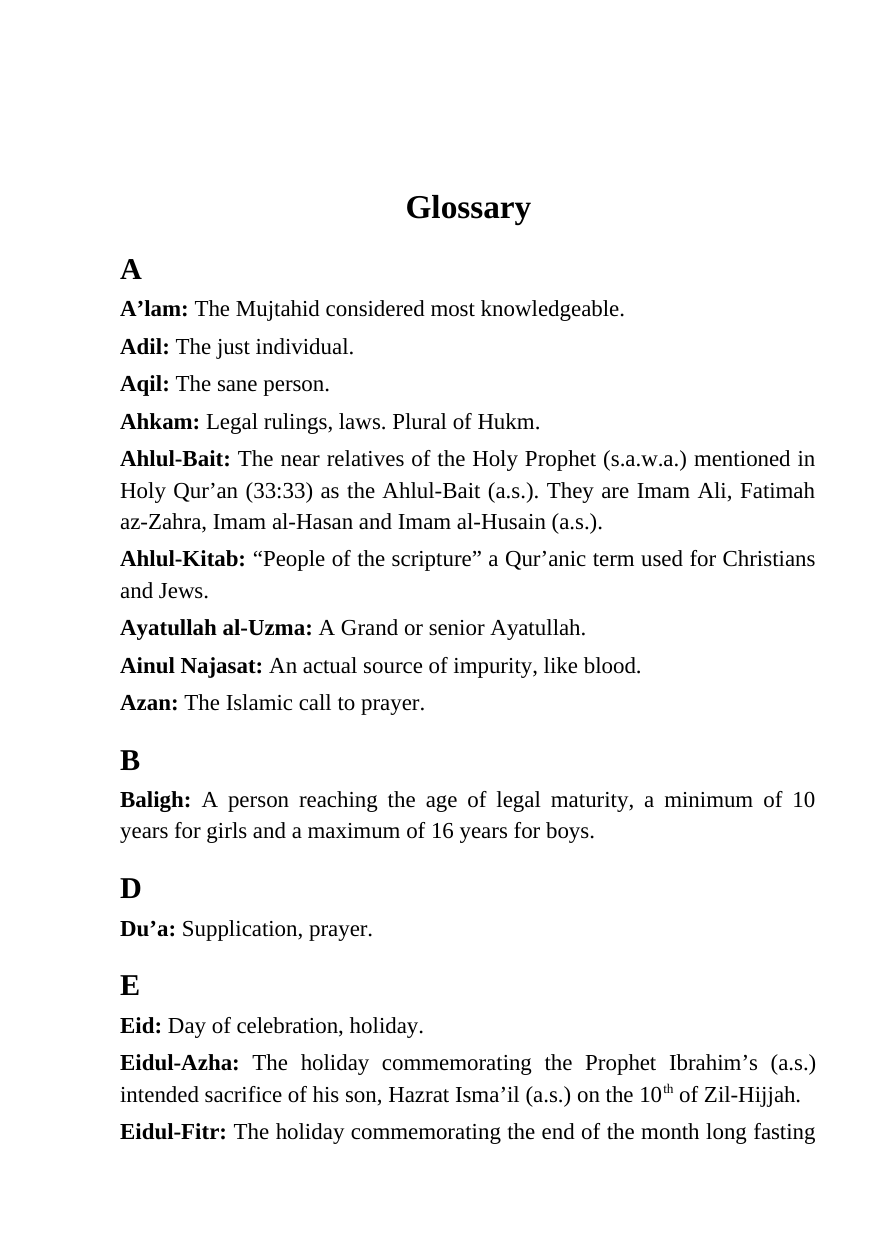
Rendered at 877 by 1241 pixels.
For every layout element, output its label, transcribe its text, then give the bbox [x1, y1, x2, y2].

text Eid: Day of celebration, holiday. [120, 1008, 817, 1039]
text Eidul-Azha: The holiday commemorating the Prophet Ibrahim’s (a.s.) intended sacrifice of his son, Hazrat Isma’il (a.s.) on the 10th of Zil-Hijjah. [120, 1046, 817, 1108]
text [120, 1114, 817, 1146]
text Azan: The Islamic call to prayer. [120, 686, 817, 717]
text Aqil: The sane person. [120, 367, 817, 398]
subtitle A [120, 251, 817, 286]
text Ayatullah al-Uzma: A Grand or senior Ayatullah. [120, 611, 817, 642]
text Ainul Najasat: An actual source of impurity, like blood. [120, 648, 817, 679]
text Ahkam: Legal rulings, laws. Plural of Hukm. [120, 404, 817, 436]
text Ahlul-Kitab: “People of the scripture” a Qur’anic term used for Christians and Jews. [120, 542, 817, 604]
subtitle D [120, 870, 817, 905]
text Du’a: Supplication, prayer. [120, 911, 817, 942]
subtitle Glossary [120, 187, 817, 226]
text A’lam: The Mujtahid considered most knowledgeable. [120, 292, 817, 323]
text Ahlul-Bait: The near relatives of the Holy Prophet (s.a.w.a.) mentioned in Holy Qur’an (33:33) as the Ahlul-Bait (a.s.). They are Imam Ali, Fatimah az-Zahra, Imam al-Hasan and Imam al-Husain (a.s.). [120, 442, 817, 536]
text Adil: The just individual. [120, 329, 817, 361]
text Baligh: A person reaching the age of legal maturity, a minimum of 10 years for girls and a maximum of 16 years for boys. [120, 783, 817, 845]
subtitle E [120, 967, 817, 1002]
subtitle B [120, 742, 817, 776]
